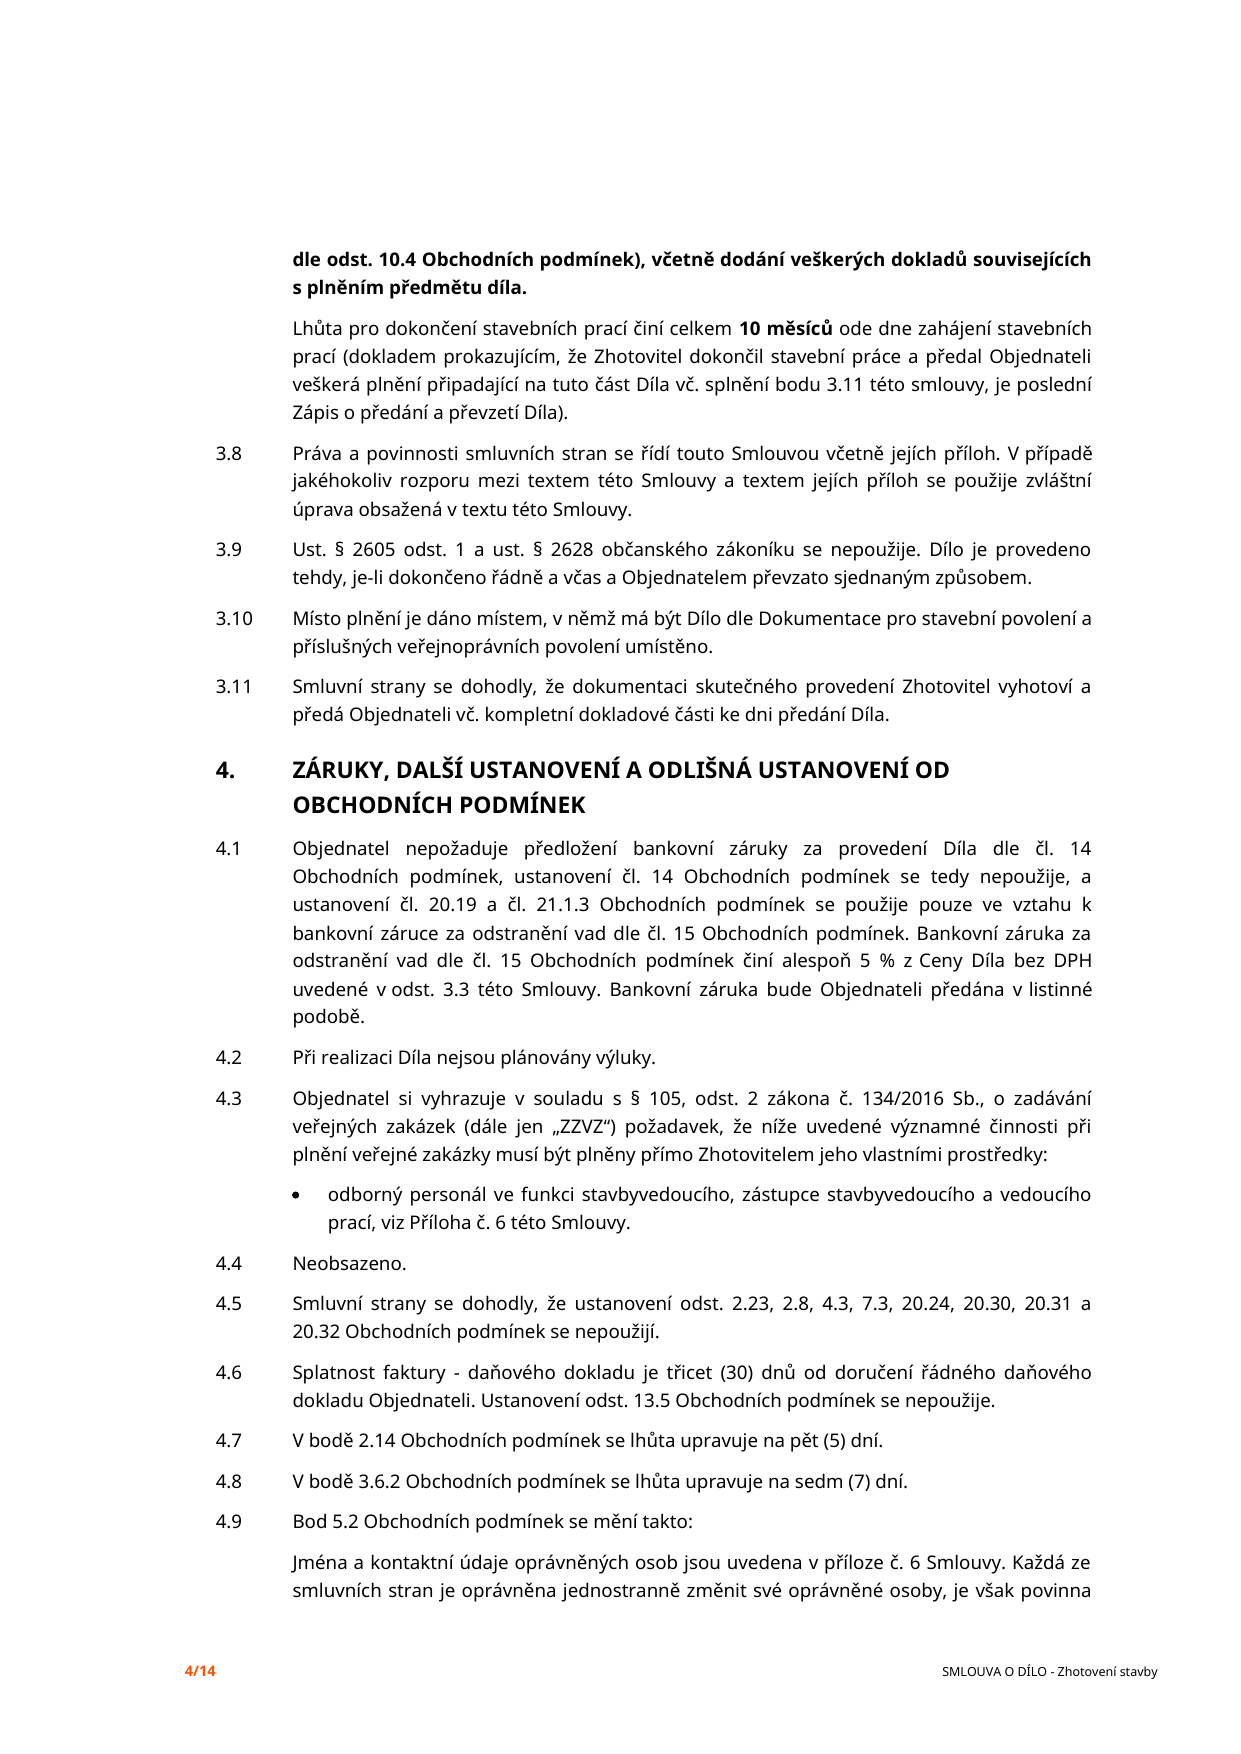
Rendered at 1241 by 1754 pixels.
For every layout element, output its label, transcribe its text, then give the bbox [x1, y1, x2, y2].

text Neobsazeno. [216, 1250, 1093, 1276]
text Bod 5.2 Obchodních podmínek se mění takto: [216, 1509, 1093, 1534]
text odborný personál ve funkci stavbyvedoucího, zástupce stavbyvedoucího a vedoucího prací, viz Příloha č. 6 této Smlouvy. [292, 1181, 1093, 1235]
text Práva a povinnosti smluvních stran se řídí touto Smlouvou včetně jejích příloh. V případě jakéhokoliv rozporu mezi textem této Smlouvy a textem jejích příloh se použije zvláštní úprava obsažená v textu této Smlouvy. [216, 440, 1093, 521]
text Místo plnění je dáno místem, v němž má být Dílo dle Dokumentace pro stavební povolení a příslušných veřejnoprávních povolení umístěno. [216, 605, 1093, 658]
text Při realizaci Díla nejsou plánovány výluky. [216, 1044, 1093, 1070]
text ZÁRUKY, DALŠÍ USTANOVENÍ A ODLIŠNÁ USTANOVENÍ OD OBCHODNÍCH PODMÍNEK [216, 754, 1093, 820]
text Splatnost faktury - daňového dokladu je třicet (30) dnů od doručení řádného daňového dokladu Objednateli. Ustanovení odst. 13.5 Obchodních podmínek se nepoužije. [216, 1359, 1093, 1413]
text Objednatel si vyhrazuje v souladu s § 105, odst. 2 zákona č. 134/2016 Sb., o zadávání veřejných zakázek (dále jen „ZZVZ“) požadavek, že níže uvedené významné činnosti při plnění veřejné zakázky musí být plněny přímo Zhotovitelem jeho vlastními prostředky: [216, 1085, 1093, 1166]
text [292, 247, 1093, 300]
text Smluvní strany se dohodly, že ustanovení odst. 2.23, 2.8, 4.3, 7.3, 20.24, 20.30, 20.31 a 20.32 Obchodních podmínek se nepoužijí. [216, 1291, 1093, 1344]
text Lhůta pro dokončení stavebních prací činí celkem 10 měsíců ode dne zahájení stavebních prací (dokladem prokazujícím, že Zhotovitel dokončil stavební práce a předal Objednateli veškerá plnění připadající na tuto část Díla vč. splnění bodu 3.11 této smlouvy, je poslední Zápis o předání a převzetí Díla). [292, 315, 1093, 425]
text Objednatel nepožaduje předložení bankovní záruky za provedení Díla dle čl. 14 Obchodních podmínek, ustanovení čl. 14 Obchodních podmínek se tedy nepoužije, a ustanovení čl. 20.19 a čl. 21.1.3 Obchodních podmínek se použije pouze ve vztahu k bankovní záruce za odstranění vad dle čl. 15 Obchodních podmínek. Bankovní záruka za odstranění vad dle čl. 15 Obchodních podmínek činí alespoň 5 % z Ceny Díla bez DPH uvedené v odst. 3.3 této Smlouvy. Bankovní záruka bude Objednateli předána v listinné podobě. [216, 836, 1093, 1029]
text Ust. § 2605 odst. 1 a ust. § 2628 občanského zákoníku se nepoužije. Dílo je provedeno tehdy, je-li dokončeno řádně a včas a Objednatelem převzato sjednaným způsobem. [216, 536, 1093, 590]
text V bodě 2.14 Obchodních podmínek se lhůta upravuje na pět (5) dní. [216, 1428, 1093, 1453]
text V bodě 3.6.2 Obchodních podmínek se lhůta upravuje na sedm (7) dní. [216, 1468, 1093, 1494]
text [292, 1549, 1093, 1603]
text Smluvní strany se dohodly, že dokumentaci skutečného provedení Zhotovitel vyhotoví a předá Objednateli vč. kompletní dokladové části ke dni předání Díla. [216, 673, 1093, 727]
